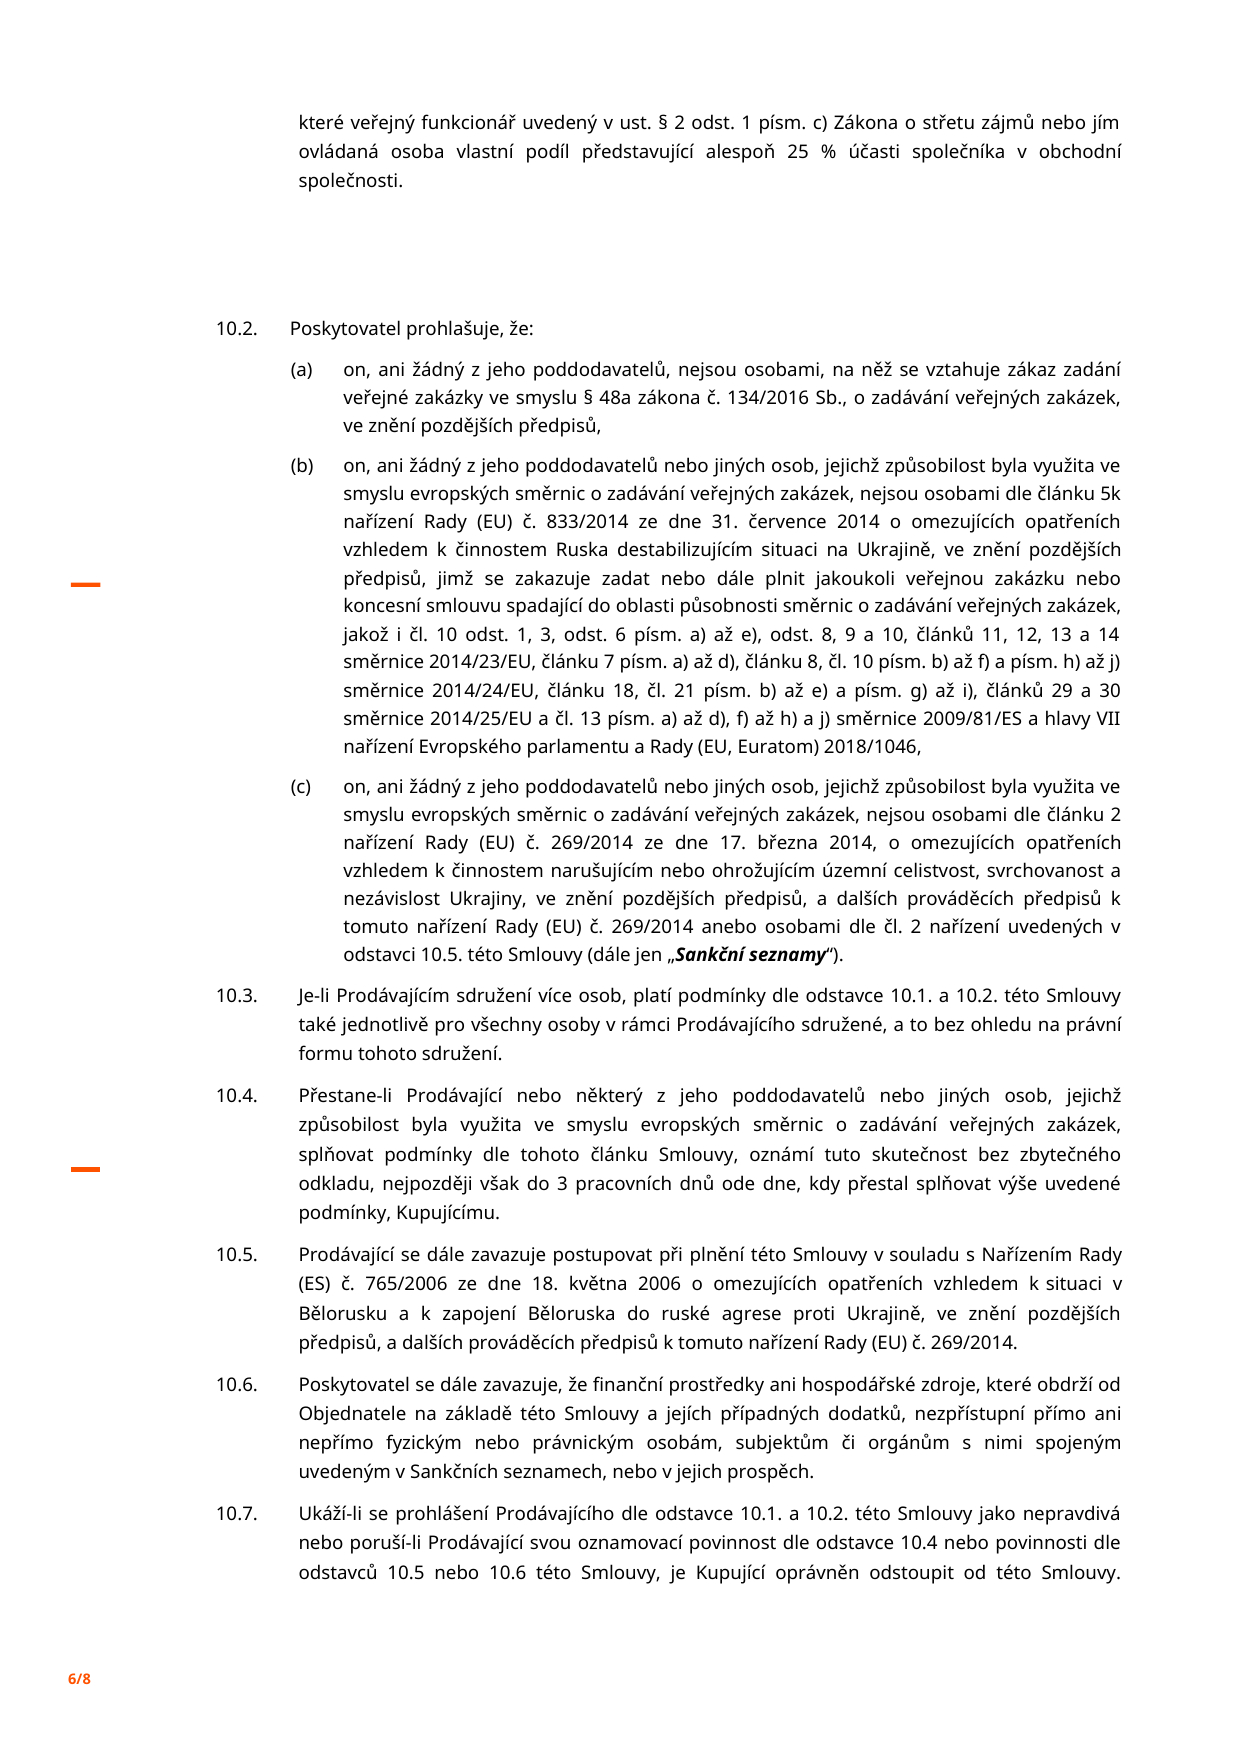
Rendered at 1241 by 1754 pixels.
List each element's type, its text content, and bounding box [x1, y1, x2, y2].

list Prodávající se dále zavazuje postupovat při plnění této Smlouvy v souladu s Nařízením Rady (ES) č. 765/2006 ze dne 18. května 2006 o omezujících opatřeních vzhledem k situaci v Bělorusku a k zapojení Běloruska do ruské agrese proti Ukrajině, ve znění pozdějších předpisů, a dalších prováděcích předpisů k tomuto nařízení Rady (EU) č. 269/2014. [216, 1241, 1122, 1354]
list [216, 109, 1122, 193]
list on, ani žádný z jeho poddodavatelů, nejsou osobami, na něž se vztahuje zákaz zadání veřejné zakázky ve smyslu § 48a zákona č. 134/2016 Sb., o zadávání veřejných zakázek, ve znění pozdějších předpisů, [291, 356, 1122, 438]
list Poskytovatel prohlašuje, že: [216, 316, 1122, 341]
list Poskytovatel se dále zavazuje, že finanční prostředky ani hospodářské zdroje, které obdrží od Objednatele na základě této Smlouvy a jejích případných dodatků, nezpřístupní přímo ani nepřímo fyzickým nebo právnickým osobám, subjektům či orgánům s nimi spojeným uvedeným v Sankčních seznamech, nebo v jejich prospěch. [216, 1371, 1122, 1484]
list Přestane-li Prodávající nebo některý z jeho poddodavatelů nebo jiných osob, jejichž způsobilost byla využita ve smyslu evropských směrnic o zadávání veřejných zakázek, splňovat podmínky dle tohoto článku Smlouvy, oznámí tuto skutečnost bez zbytečného odkladu, nejpozději však do 3 pracovních dnů ode dne, kdy přestal splňovat výše uvedené podmínky, Kupujícímu. [216, 1082, 1122, 1225]
list on, ani žádný z jeho poddodavatelů nebo jiných osob, jejichž způsobilost byla využita ve smyslu evropských směrnic o zadávání veřejných zakázek, nejsou osobami dle článku 2 nařízení Rady (EU) č. 269/2014 ze dne 17. března 2014, o omezujících opatřeních vzhledem k činnostem narušujícím nebo ohrožujícím územní celistvost, svrchovanost a nezávislost Ukrajiny, ve znění pozdějších předpisů, a dalších prováděcích předpisů k tomuto nařízení Rady (EU) č. 269/2014 anebo osobami dle čl. 2 nařízení uvedených v odstavci 10.5. této Smlouvy (dále jen „Sankční seznamy“). [291, 773, 1122, 967]
list on, ani žádný z jeho poddodavatelů nebo jiných osob, jejichž způsobilost byla využita ve smyslu evropských směrnic o zadávání veřejných zakázek, nejsou osobami dle článku 5k nařízení Rady (EU) č. 833/2014 ze dne 31. července 2014 o omezujících opatřeních vzhledem k činnostem Ruska destabilizujícím situaci na Ukrajině, ve znění pozdějších předpisů, jimž se zakazuje zadat nebo dále plnit jakoukoli veřejnou zakázku nebo koncesní smlouvu spadající do oblasti působnosti směrnic o zadávání veřejných zakázek, jakož i čl. 10 odst. 1, 3, odst. 6 písm. a) až e), odst. 8, 9 a 10, článků 11, 12, 13 a 14 směrnice 2014/23/EU, článku 7 písm. a) až d), článku 8, čl. 10 písm. b) až f) a písm. h) až j) směrnice 2014/24/EU, článku 18, čl. 21 písm. b) až e) a písm. g) až i), článků 29 a 30 směrnice 2014/25/EU a čl. 13 písm. a) až d), f) až h) a j) směrnice 2009/81/ES a hlavy VII nařízení Evropského parlamentu a Rady (EU, Euratom) 2018/1046, [291, 453, 1122, 758]
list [216, 1500, 1122, 1584]
list Je-li Prodávajícím sdružení více osob, platí podmínky dle odstavce 10.1. a 10.2. této Smlouvy také jednotlivě pro všechny osoby v rámci Prodávajícího sdružené, a to bez ohledu na právní formu tohoto sdružení. [216, 982, 1122, 1066]
